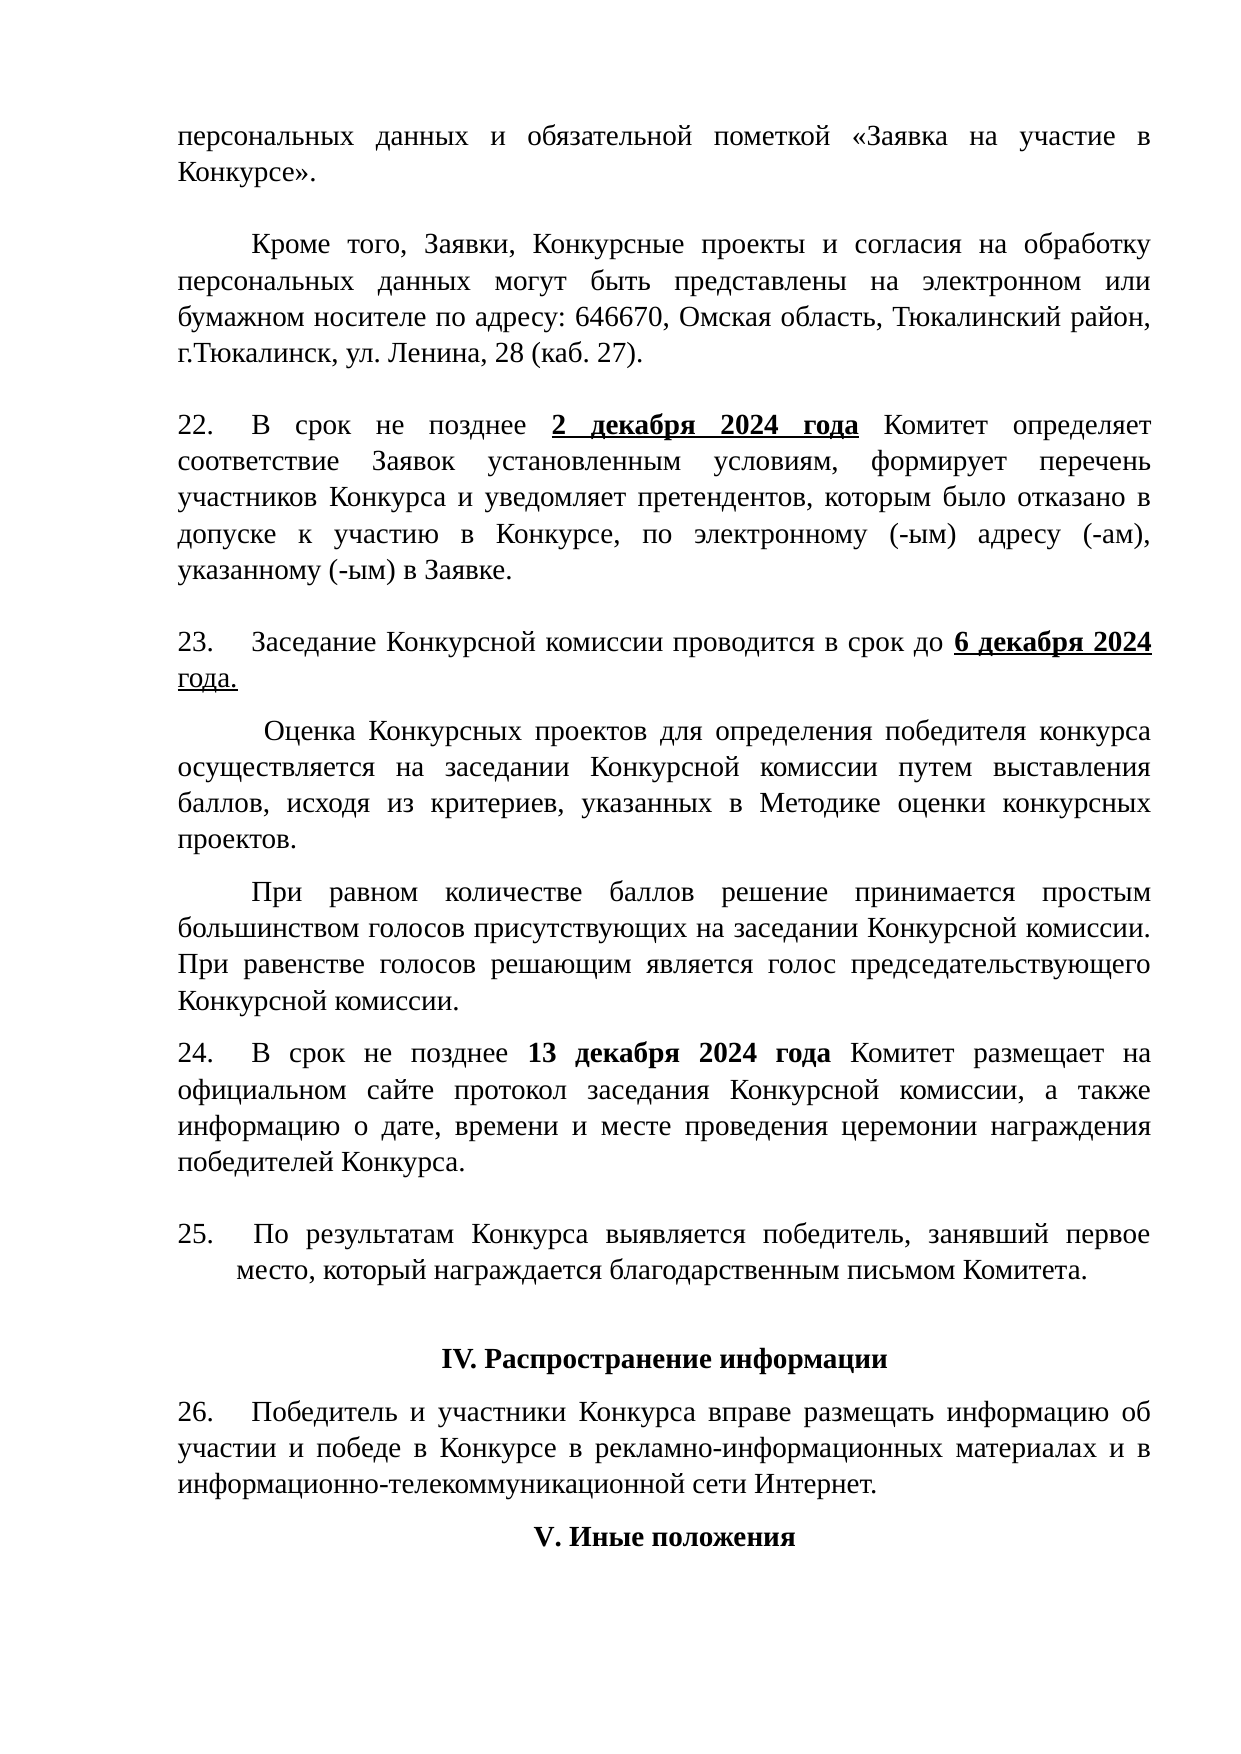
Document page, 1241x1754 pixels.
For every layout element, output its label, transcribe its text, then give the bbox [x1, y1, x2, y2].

list В срок не позднее 13 декабря 2024 года Комитет размещает на официальном сайте протокол заседания Конкурсной комиссии, а также информацию о дате, времени и месте проведения церемонии награждения победителей Конкурса. [177, 1036, 1152, 1178]
list Кроме того, Заявки, Конкурсные проекты и согласия на обработку персональных данных могут быть представлены на электронном или бумажном носителе по адресу: 646670, Омская область, Тюкалинский район, г.Тюкалинск, ул. Ленина, 28 (каб. 27). [177, 227, 1152, 368]
list По результатам Конкурса выявляется победитель, занявший первое место, который награждается благодарственным письмом Комитета. [177, 1216, 1152, 1286]
text IV. Распространение информации [177, 1341, 1152, 1375]
text Оценка Конкурсных проектов для определения победителя конкурса осуществляется на заседании Конкурсной комиссии путем выставления баллов, исходя из критериев, указанных в Методике оценки конкурсных проектов. [177, 713, 1152, 855]
list В срок не позднее 2 декабря 2024 года Комитет определяет соответствие Заявок установленным условиям, формирует перечень участников Конкурса и уведомляет претендентов, которым было отказано в допуске к участию в Конкурсе, по электронному (-ым) адресу (-ам), указанному (-ым) в Заявке. [177, 407, 1152, 585]
text V. Иные положения [177, 1519, 1152, 1553]
list Заседание Конкурсной комиссии проводится в срок до 6 декабря 2024 года. [177, 624, 1152, 694]
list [177, 118, 1152, 188]
text При равном количестве баллов решение принимается простым большинством голосов присутствующих на заседании Конкурсной комиссии. При равенстве голосов решающим является голос председательствующего Конкурсной комиссии. [177, 874, 1152, 1016]
list Победитель и участники Конкурса вправе размещать информацию об участии и победе в Конкурсе в рекламно-информационных материалах и в информационно-телекоммуникационной сети Интернет. [177, 1394, 1152, 1500]
